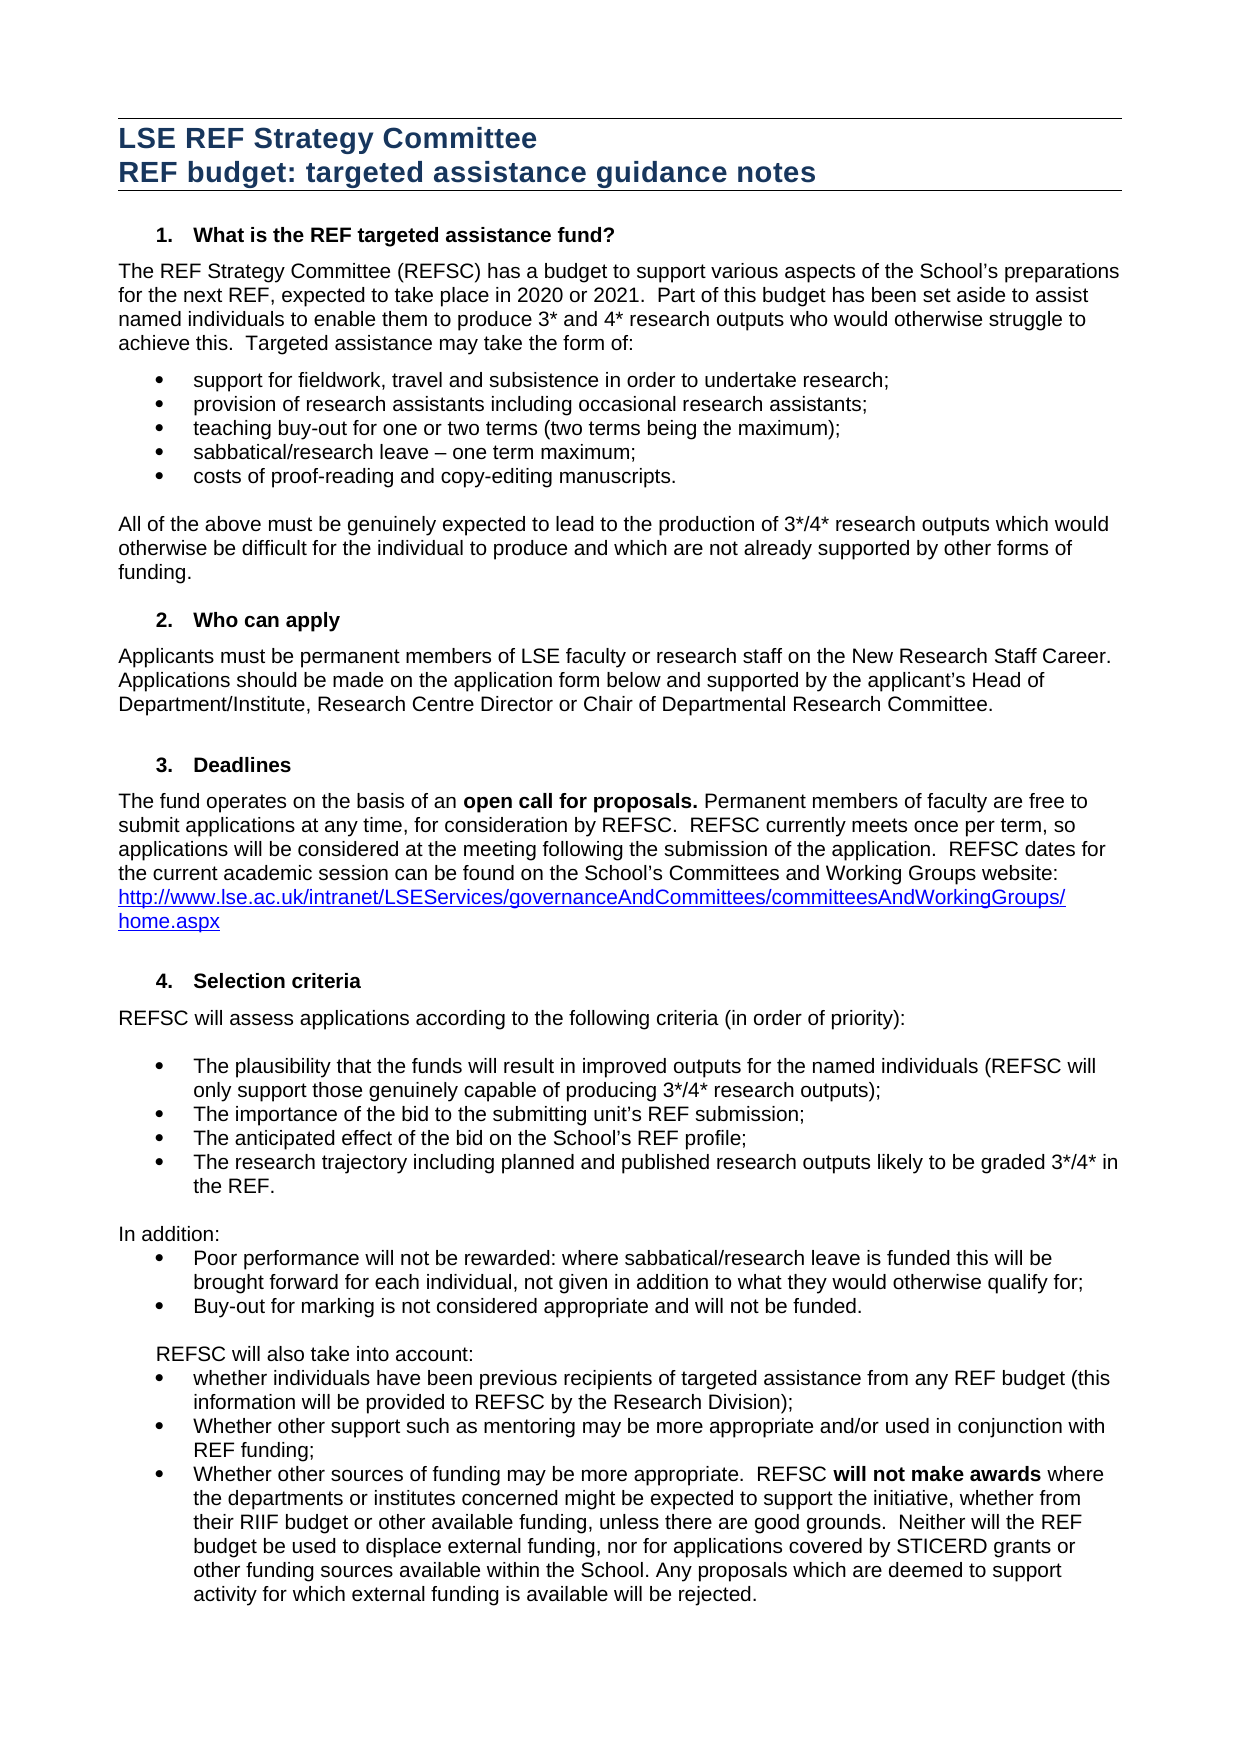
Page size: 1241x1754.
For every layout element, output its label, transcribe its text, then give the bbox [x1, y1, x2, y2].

list Deadlines [156, 752, 1122, 776]
list The anticipated effect of the bid on the School’s REF profile; [156, 1126, 1122, 1149]
list Poor performance will not be rewarded: where sabbatical/research leave is funded this will be brought forward for each individual, not given in addition to what they would otherwise qualify for; [156, 1246, 1122, 1293]
list In addition: [118, 1222, 1122, 1246]
text The REF Strategy Committee (REFSC) has a budget to support various aspects of the School’s preparations for the next REF, expected to take place in 2020 or 2021. Part of this budget has been set aside to assist named individuals to enable them to produce 3* and 4* research outputs who would otherwise struggle to achieve this. Targeted assistance may take the form of: [118, 259, 1122, 355]
list costs of proof-reading and copy-editing manuscripts. [156, 464, 1122, 488]
list Selection criteria [156, 969, 1122, 993]
list What is the REF targeted assistance fund? [156, 223, 1122, 247]
list Whether other support such as mentoring may be more appropriate and/or used in conjunction with REF funding; [156, 1413, 1122, 1462]
text REFSC will assess applications according to the following criteria (in order of priority): [118, 1006, 1122, 1029]
list Whether other sources of funding may be more appropriate. REFSC will not make awards where the departments or institutes concerned might be expected to support the initiative, whether from their RIIF budget or other available funding, unless there are good grounds. Neither will the REF budget be used to displace external funding, nor for applications covered by STICERD grants or other funding sources available within the School. Any proposals which are deemed to support activity for which external funding is available will be rejected. [156, 1462, 1122, 1605]
list Buy-out for marking is not considered appropriate and will not be funded. [156, 1293, 1122, 1318]
list The research trajectory including planned and published research outputs likely to be graded 3*/4* in the REF. [156, 1149, 1122, 1198]
text http://www.lse.ac.uk/intranet/LSEServices/governanceAndCommittees/committeesAndWorkingGroups/home.aspx [118, 885, 1122, 933]
title REF budget: targeted assistance guidance notes [118, 155, 1122, 190]
text The fund operates on the basis of an open call for proposals. Permanent members of faculty are free to submit applications at any time, for consideration by REFSC. REFSC currently meets once per term, so applications will be considered at the meeting following the submission of the application. REFSC dates for the current academic session can be found on the School’s Committees and Working Groups website: [118, 789, 1122, 885]
text REFSC will also take into account: [156, 1342, 1122, 1366]
text Applicants must be permanent members of LSE faculty or research staff on the New Research Staff Career. Applications should be made on the application form below and supported by the applicant’s Head of Department/Institute, Research Centre Director or Chair of Departmental Research Committee. [118, 644, 1122, 716]
list teaching buy-out for one or two terms (two terms being the maximum); [156, 416, 1122, 440]
list provision of research assistants including occasional research assistants; [156, 392, 1122, 416]
list The plausibility that the funds will result in improved outputs for the named individuals (REFSC will only support those genuinely capable of producing 3*/4* research outputs); [156, 1053, 1122, 1101]
list whether individuals have been previous recipients of targeted assistance from any REF budget (this information will be provided to REFSC by the Research Division); [156, 1366, 1122, 1413]
list sabbatical/research leave – one term maximum; [156, 440, 1122, 464]
list Who can apply [156, 608, 1122, 632]
title LSE REF Strategy Committee [118, 119, 1122, 155]
list The importance of the bid to the submitting unit’s REF submission; [156, 1101, 1122, 1126]
list support for fieldwork, travel and subsistence in order to undertake research; [156, 367, 1122, 392]
text All of the above must be genuinely expected to lead to the production of 3*/4* research outputs which would otherwise be difficult for the individual to produce and which are not already supported by other forms of funding. [118, 512, 1122, 584]
